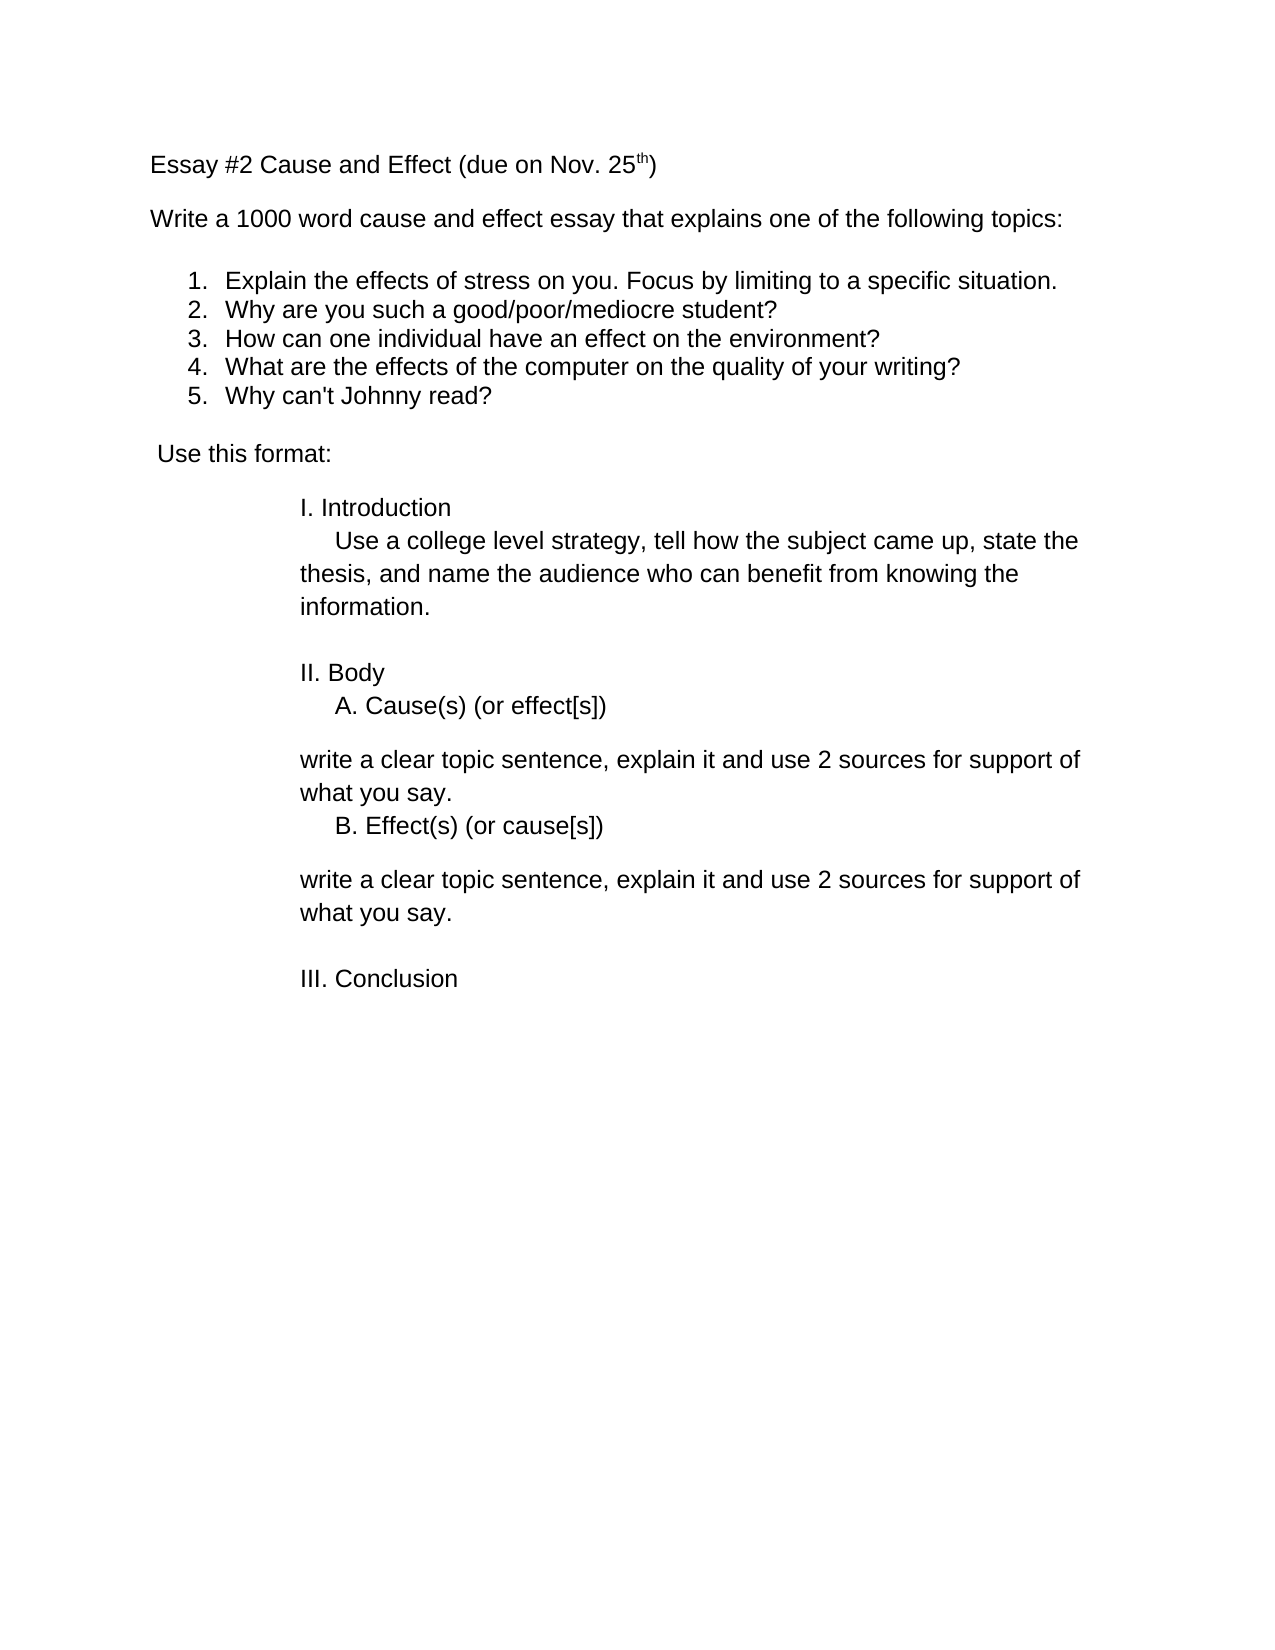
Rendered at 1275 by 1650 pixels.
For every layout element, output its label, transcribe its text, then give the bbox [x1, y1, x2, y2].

text Use this format: [150, 556, 1125, 584]
text write a clear topic sentence, explain it and use 2 sources for support of what you say. B. Effect(s) (or cause[s]) [300, 861, 1125, 956]
list Why can't Johnny read? [187, 498, 1125, 526]
list Explain the effects of stress on you. Focus by limiting to a specific situation. [187, 266, 1125, 295]
text I. Introduction Use a college level strategy, tell how the subject came up, state the thesis, and name the audience who can benefit from knowing the information. II. Body A. Cause(s) (or effect[s]) [300, 609, 1125, 836]
text Write a 1000 word cause and effect essay that explains one of the following topics: [150, 204, 1125, 233]
list What are the effects of the computer on the quality of your writing? [187, 440, 1125, 468]
list Why are you such a good/poor/mediocre student? [187, 324, 1125, 353]
text write a clear topic sentence, explain it and use 2 sources for support of what you say. III. Conclusion [300, 981, 1125, 1109]
text Essay #2 Cause and Effect (due on Nov. 25th) [150, 150, 1125, 179]
list How can one individual have an effect on the environment? [187, 382, 1125, 411]
